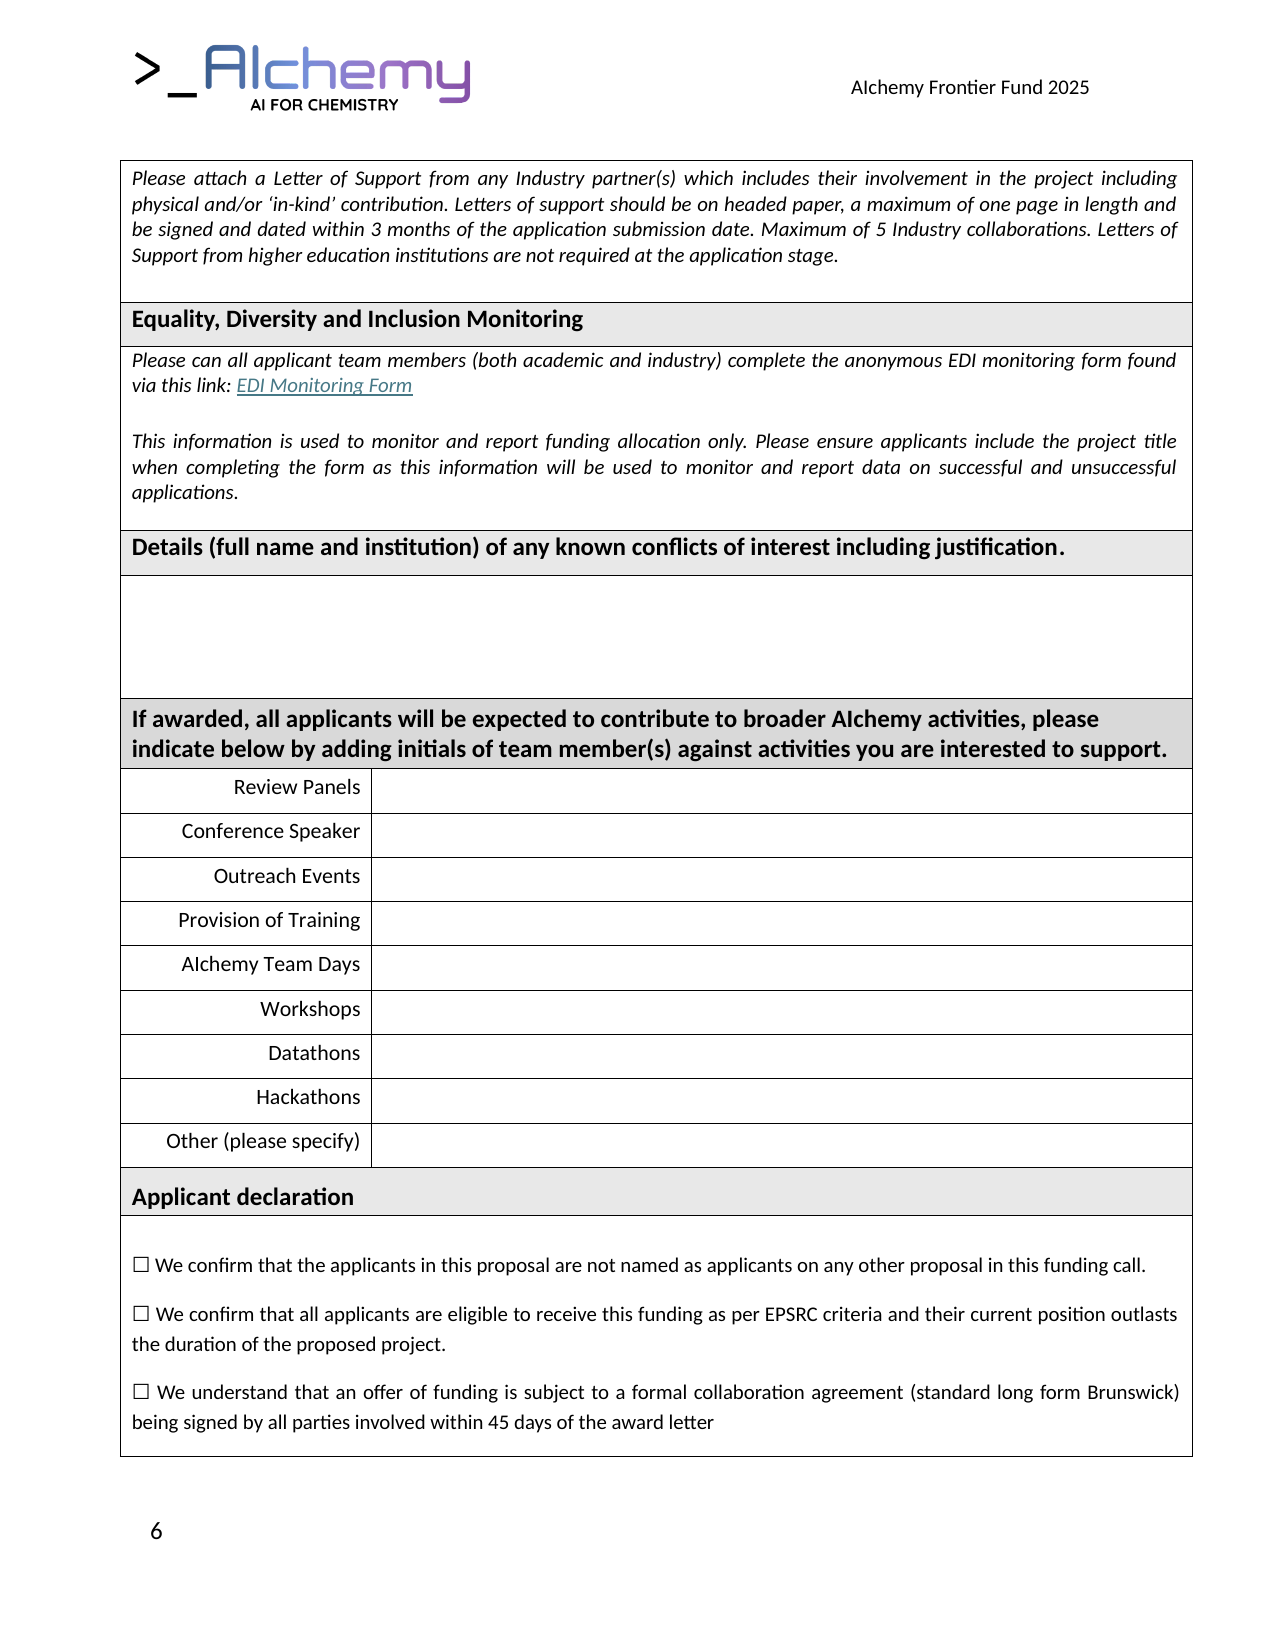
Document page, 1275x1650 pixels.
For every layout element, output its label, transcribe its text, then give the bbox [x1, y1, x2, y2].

table_cell Details (full name and institution) of any known conflicts of interest including justification. [121, 531, 1192, 575]
table_cell Please attach a Letter of Support from any Industry partner(s) which includes their involvement in the project including physical and/or ‘in-kind’ contribution. Letters of support should be on headed paper, a maximum of one page in length and be signed and dated within 3 months of the application submission date. Maximum of 5 Industry collaborations. Letters of Support from higher education institutions are not required at the application stage. [121, 161, 1192, 302]
table_cell Conference Speaker [121, 814, 371, 857]
table_cell Applicant declaration [121, 1168, 1192, 1215]
table_cell [372, 1035, 1192, 1078]
table_cell Other (please specify) [121, 1124, 371, 1167]
table_cell [372, 858, 1192, 901]
table_cell Hackathons [121, 1079, 371, 1122]
table_cell [372, 902, 1192, 945]
table_cell [372, 946, 1192, 989]
table_cell Datathons [121, 1035, 371, 1078]
table_cell If awarded, all applicants will be expected to contribute to broader AIchemy activities, please indicate below by adding initials of team member(s) against activities you are interested to support. [121, 699, 1192, 768]
table_cell We confirm that the applicants in this proposal are not named as applicants on any other proposal in this funding call. We confirm that all applicants are eligible to receive this funding as per EPSRC criteria and their current position outlasts the duration of the proposed project. We understand that an offer of funding is subject to a formal collaboration agreement (standard long form Brunswick) being signed by all parties involved within 45 days of the award letter [121, 1216, 1192, 1456]
table_cell [121, 576, 1192, 698]
table_cell Workshops [121, 991, 371, 1034]
table_cell [372, 1124, 1192, 1167]
table_cell [372, 814, 1192, 857]
table_cell Review Panels [121, 769, 371, 812]
table_cell Equality, Diversity and Inclusion Monitoring [121, 303, 1192, 346]
table_cell AIchemy Team Days [121, 946, 371, 989]
table_cell [372, 991, 1192, 1034]
table_cell Please can all applicant team members (both academic and industry) complete the anonymous EDI monitoring form found via this link: EDI Monitoring Form This information is used to monitor and report funding allocation only. Please ensure applicants include the project title when completing the form as this information will be used to monitor and report data on successful and unsuccessful applications. [121, 347, 1192, 530]
table_cell Outreach Events [121, 858, 371, 901]
table_cell [372, 769, 1192, 812]
table_cell [372, 1079, 1192, 1122]
table_cell Provision of Training [121, 902, 371, 945]
